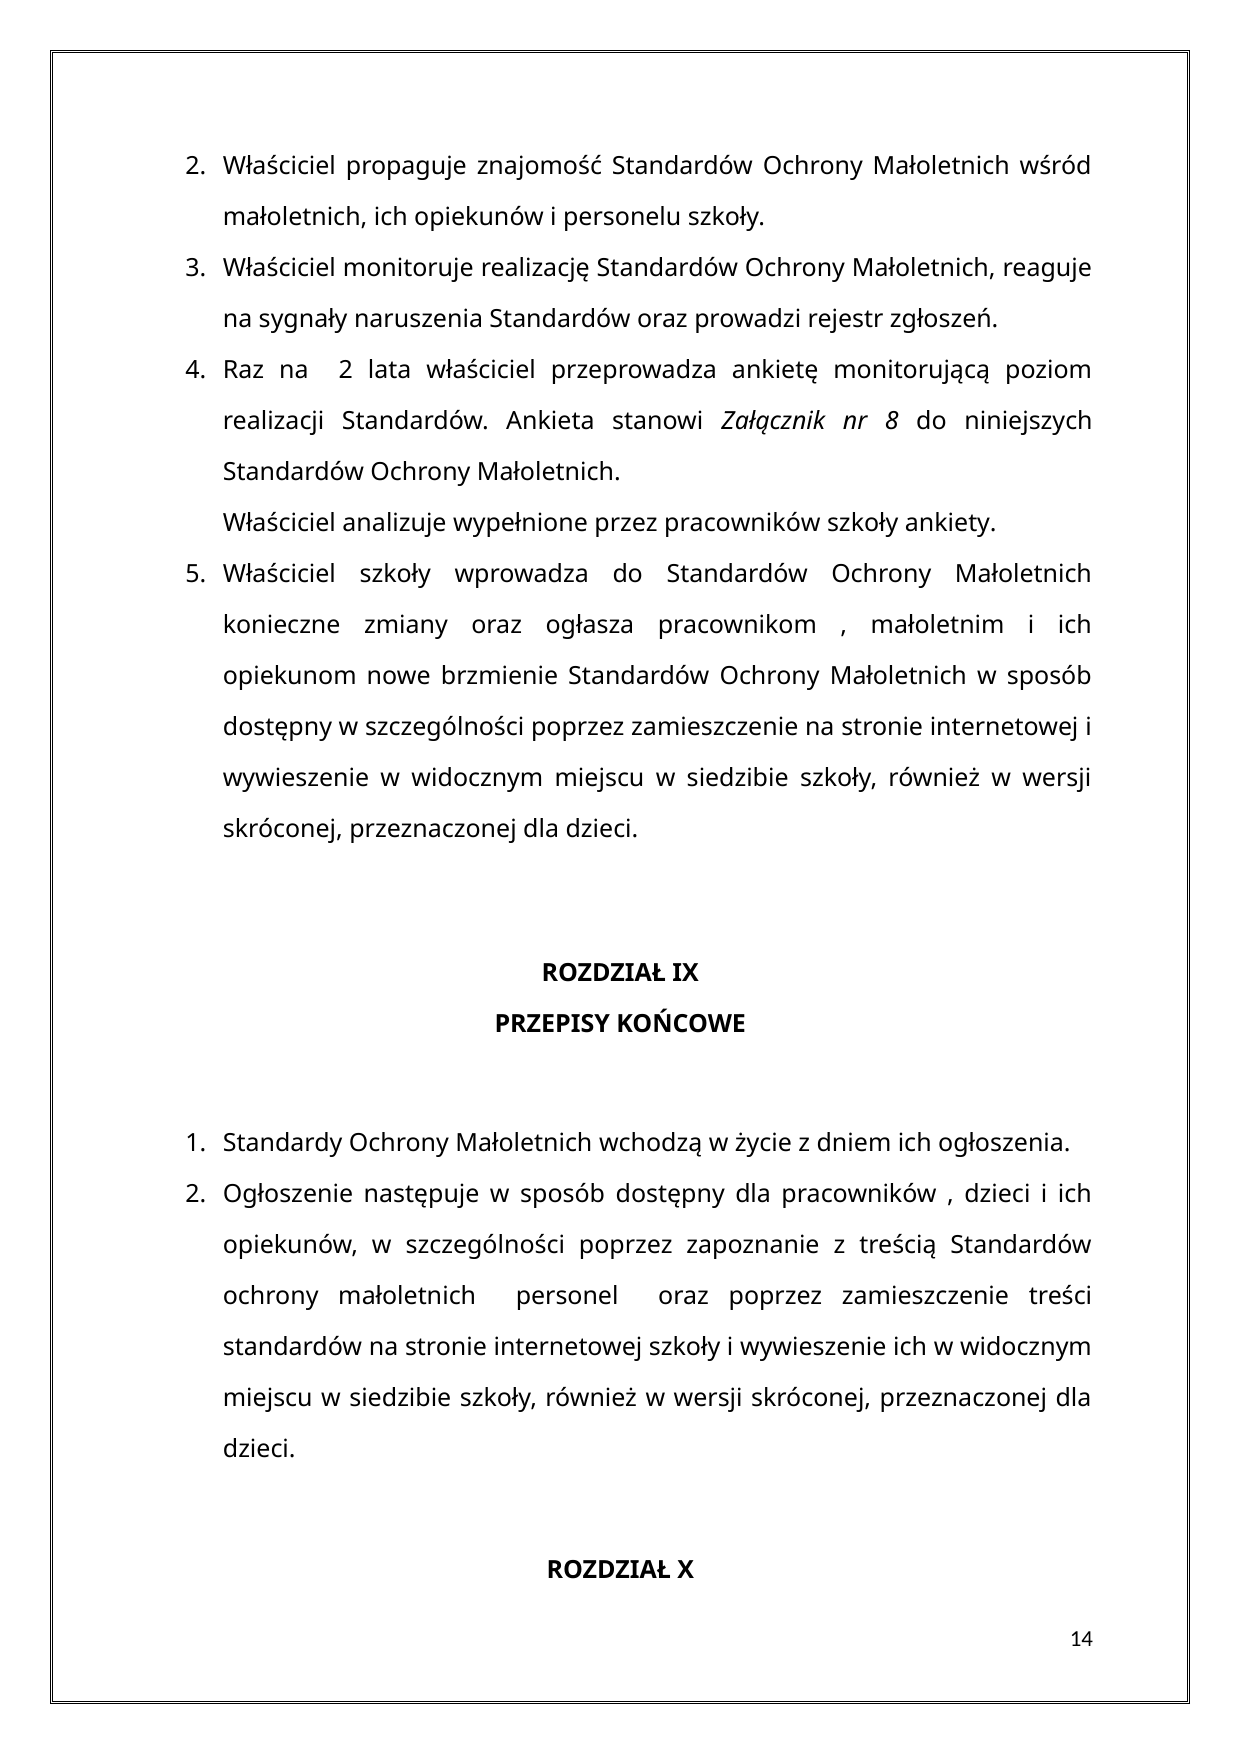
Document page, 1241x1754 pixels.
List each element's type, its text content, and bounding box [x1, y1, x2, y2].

list Właściciel propaguje znajomość Standardów Ochrony Małoletnich wśród małoletnich, ich opiekunów i personelu szkoły. [185, 148, 1093, 233]
list Standardy Ochrony Małoletnich wchodzą w życie z dniem ich ogłoszenia. [185, 1125, 1093, 1159]
list Właściciel analizuje wypełnione przez pracowników szkoły ankiety. [223, 505, 1093, 539]
list Ogłoszenie następuje w sposób dostępny dla pracowników , dzieci i ich opiekunów, w szczególności poprzez zapoznanie z treścią Standardów ochrony małoletnich personel oraz poprzez zamieszczenie treści standardów na stronie internetowej szkoły i wywieszenie ich w widocznym miejscu w siedzibie szkoły, również w wersji skróconej, przeznaczonej dla dzieci. [185, 1176, 1093, 1465]
subtitle ROZDZIAŁ IX PRZEPISY KOŃCOWE [148, 955, 1093, 1040]
list Właściciel szkoły wprowadza do Standardów Ochrony Małoletnich konieczne zmiany oraz ogłasza pracownikom , małoletnim i ich opiekunom nowe brzmienie Standardów Ochrony Małoletnich w sposób dostępny w szczególności poprzez zamieszczenie na stronie internetowej i wywieszenie w widocznym miejscu w siedzibie szkoły, również w wersji skróconej, przeznaczonej dla dzieci. [185, 556, 1093, 845]
list Raz na 2 lata właściciel przeprowadza ankietę monitorującą poziom realizacji Standardów. Ankieta stanowi Załącznik nr 8 do niniejszych Standardów Ochrony Małoletnich. [185, 352, 1093, 488]
list Właściciel monitoruje realizację Standardów Ochrony Małoletnich, reaguje na sygnały naruszenia Standardów oraz prowadzi rejestr zgłoszeń. [185, 250, 1093, 335]
text ROZDZIAŁ X [148, 1551, 1093, 1585]
